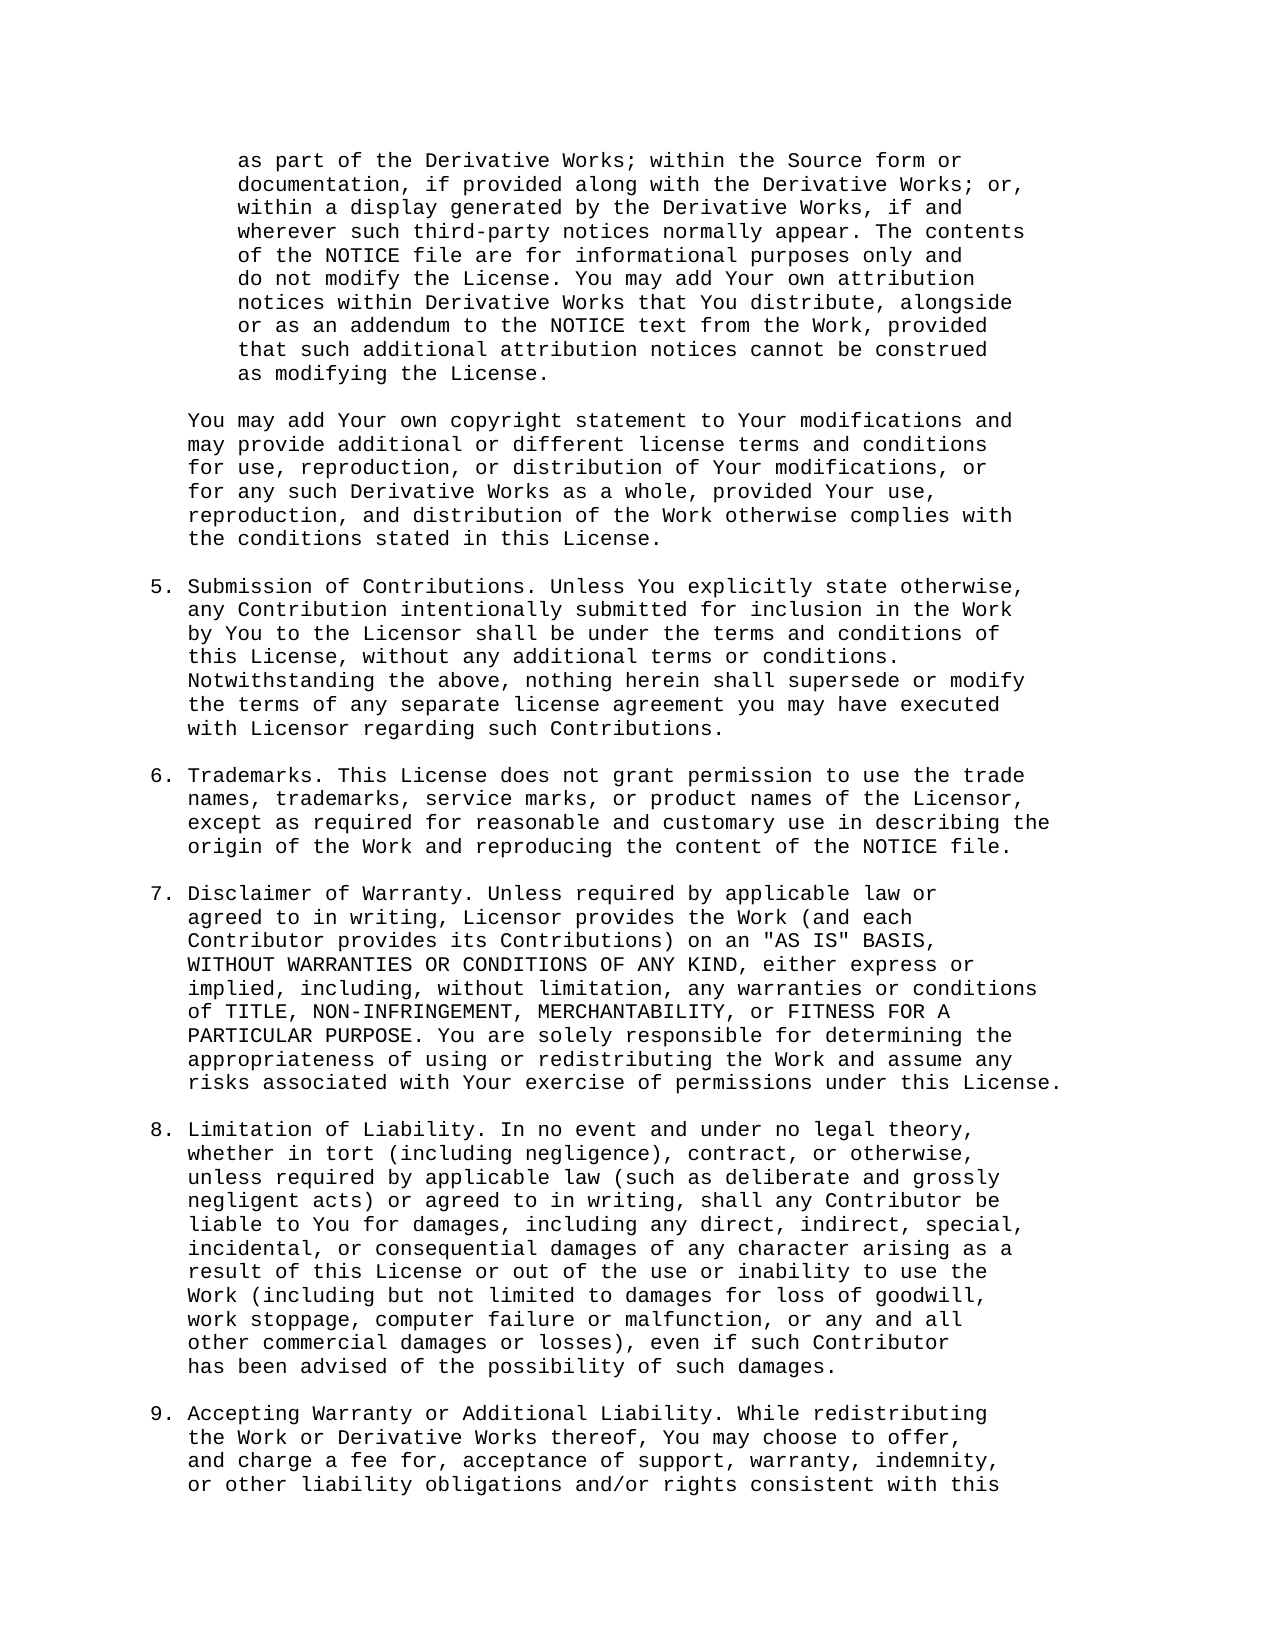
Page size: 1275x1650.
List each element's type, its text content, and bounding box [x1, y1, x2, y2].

text agreed to in writing, Licensor provides the Work (and each [150, 907, 1125, 930]
text of the NOTICE file are for informational purposes only and [150, 244, 1125, 268]
text other commercial damages or losses), even if such Contributor [150, 1332, 1125, 1356]
text the terms of any separate license agreement you may have executed [150, 694, 1125, 717]
text whether in tort (including negligence), contract, or otherwise, [150, 1143, 1125, 1167]
text PARTICULAR PURPOSE. You are solely responsible for determining the [150, 1025, 1125, 1048]
text except as required for reasonable and customary use in describing the [150, 812, 1125, 836]
text WITHOUT WARRANTIES OR CONDITIONS OF ANY KIND, either express or [150, 954, 1125, 978]
text 5. Submission of Contributions. Unless You explicitly state otherwise, [150, 576, 1125, 599]
text risks associated with Your exercise of permissions under this License. [150, 1072, 1125, 1096]
text with Licensor regarding such Contributions. [150, 717, 1125, 741]
text within a display generated by the Derivative Works, if and [150, 197, 1125, 221]
text origin of the Work and reproducing the content of the NOTICE file. [150, 836, 1125, 859]
text Contributor provides its Contributions) on an "AS IS" BASIS, [150, 930, 1125, 954]
text 6. Trademarks. This License does not grant permission to use the trade [150, 765, 1125, 788]
text for use, reproduction, or distribution of Your modifications, or [150, 457, 1125, 481]
text incidental, or consequential damages of any character arising as a [150, 1238, 1125, 1261]
text appropriateness of using or redistributing the Work and assume any [150, 1048, 1125, 1072]
text documentation, if provided along with the Derivative Works; or, [150, 174, 1125, 197]
text or as an addendum to the NOTICE text from the Work, provided [150, 316, 1125, 339]
text do not modify the License. You may add Your own attribution [150, 268, 1125, 292]
text that such additional attribution notices cannot be construed [150, 339, 1125, 363]
text this License, without any additional terms or conditions. [150, 647, 1125, 670]
text You may add Your own copyright statement to Your modifications and [150, 410, 1125, 434]
text of TITLE, NON-INFRINGEMENT, MERCHANTABILITY, or FITNESS FOR A [150, 1001, 1125, 1025]
text 8. Limitation of Liability. In no event and under no legal theory, [150, 1119, 1125, 1143]
text 7. Disclaimer of Warranty. Unless required by applicable law or [150, 883, 1125, 907]
text negligent acts) or agreed to in writing, shall any Contributor be [150, 1190, 1125, 1214]
text or other liability obligations and/or rights consistent with this [150, 1474, 1125, 1498]
text 9. Accepting Warranty or Additional Liability. While redistributing [150, 1403, 1125, 1427]
text by You to the Licensor shall be under the terms and conditions of [150, 623, 1125, 647]
text any Contribution intentionally submitted for inclusion in the Work [150, 599, 1125, 623]
text the conditions stated in this License. [150, 528, 1125, 552]
text result of this License or out of the use or inability to use the [150, 1261, 1125, 1285]
text implied, including, without limitation, any warranties or conditions [150, 978, 1125, 1001]
text unless required by applicable law (such as deliberate and grossly [150, 1167, 1125, 1190]
text wherever such third-party notices normally appear. The contents [150, 221, 1125, 244]
text reproduction, and distribution of the Work otherwise complies with [150, 505, 1125, 528]
text may provide additional or different license terms and conditions [150, 434, 1125, 457]
text as part of the Derivative Works; within the Source form or [150, 150, 1125, 174]
text for any such Derivative Works as a whole, provided Your use, [150, 481, 1125, 505]
text the Work or Derivative Works thereof, You may choose to offer, [150, 1427, 1125, 1451]
text Work (including but not limited to damages for loss of goodwill, [150, 1285, 1125, 1309]
text work stoppage, computer failure or malfunction, or any and all [150, 1309, 1125, 1332]
text and charge a fee for, acceptance of support, warranty, indemnity, [150, 1451, 1125, 1474]
text as modifying the License. [150, 363, 1125, 386]
text names, trademarks, service marks, or product names of the Licensor, [150, 788, 1125, 812]
text liable to You for damages, including any direct, indirect, special, [150, 1214, 1125, 1238]
text Notwithstanding the above, nothing herein shall supersede or modify [150, 670, 1125, 694]
text notices within Derivative Works that You distribute, alongside [150, 292, 1125, 316]
text has been advised of the possibility of such damages. [150, 1356, 1125, 1379]
